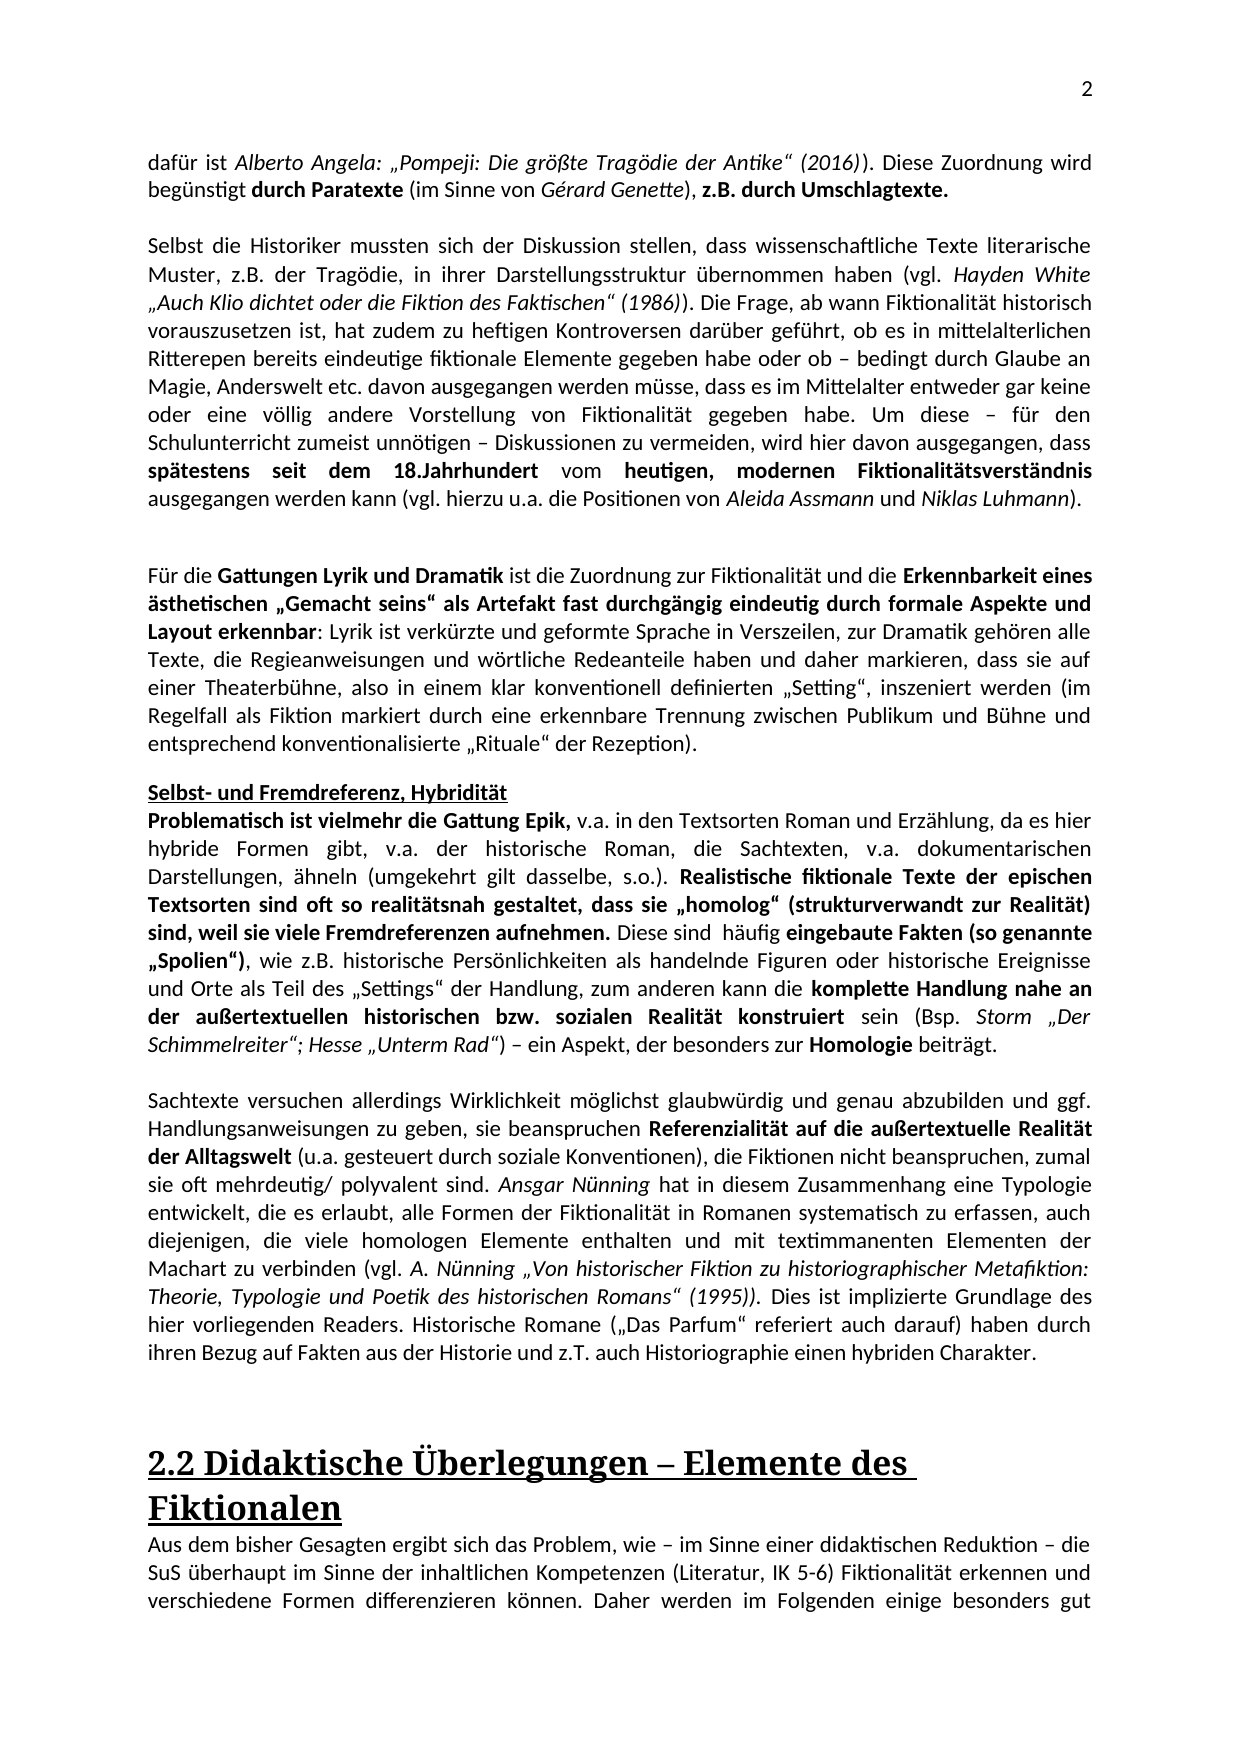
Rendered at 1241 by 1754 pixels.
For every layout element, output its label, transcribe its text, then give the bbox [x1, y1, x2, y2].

text Problematisch ist vielmehr die Gattung Epik, v.a. in den Textsorten Roman und Erzählung, da es hier hybride Formen gibt, v.a. der historische Roman, die Sachtexten, v.a. dokumentarischen Darstellungen, ähneln (umgekehrt gilt dasselbe, s.o.). Realistische fiktionale Texte der epischen Textsorten sind oft so realitätsnah gestaltet, dass sie „homolog“ (strukturverwandt zur Realität) sind, weil sie viele Fremdreferenzen aufnehmen. Diese sind häufig eingebaute Fakten (so genannte „Spolien“), wie z.B. historische Persönlichkeiten als handelnde Figuren oder historische Ereignisse und Orte als Teil des „Settings“ der Handlung, zum anderen kann die komplette Handlung nahe an der außertextuellen historischen bzw. sozialen Realität konstruiert sein (Bsp. Storm „Der Schimmelreiter“; Hesse „Unterm Rad“) – ein Aspekt, der besonders zur Homologie beiträgt. [148, 806, 1093, 1058]
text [148, 1530, 1093, 1614]
text Selbst die Historiker mussten sich der Diskussion stellen, dass wissenschaftliche Texte literarische Muster, z.B. der Tragödie, in ihrer Darstellungsstruktur übernommen haben (vgl. Hayden White „Auch Klio dichtet oder die Fiktion des Faktischen“ (1986)). Die Frage, ab wann Fiktionalität historisch vorauszusetzen ist, hat zudem zu heftigen Kontroversen darüber geführt, ob es in mittelalterlichen Ritterepen bereits eindeutige fiktionale Elemente gegeben habe oder ob – bedingt durch Glaube an Magie, Anderswelt etc. davon ausgegangen werden müsse, dass es im Mittelalter entweder gar keine oder eine völlig andere Vorstellung von Fiktionalität gegeben habe. Um diese – für den Schulunterricht zumeist unnötigen – Diskussionen zu vermeiden, wird hier davon ausgegangen, dass spätestens seit dem 18.Jahrhundert vom heutigen, modernen Fiktionalitätsverständnis ausgegangen werden kann (vgl. hierzu u.a. die Positionen von Aleida Assmann und Niklas Luhmann). [148, 232, 1093, 512]
text Für die Gattungen Lyrik und Dramatik ist die Zuordnung zur Fiktionalität und die Erkennbarkeit eines ästhetischen „Gemacht seins“ als Artefakt fast durchgängig eindeutig durch formale Aspekte und Layout erkennbar: Lyrik ist verkürzte und geformte Sprache in Verszeilen, zur Dramatik gehören alle Texte, die Regieanweisungen und wörtliche Redeanteile haben und daher markieren, dass sie auf einer Theaterbühne, also in einem klar konventionell definierten „Setting“, inszeniert werden (im Regelfall als Fiktion markiert durch eine erkennbare Trennung zwischen Publikum und Bühne und entsprechend konventionalisierte „Rituale“ der Rezeption). [148, 561, 1093, 757]
text Selbst- und Fremdreferenz, Hybridität [148, 778, 1093, 806]
text 2.2 Didaktische Überlegungen – Elemente des Fiktionalen [148, 1439, 1093, 1530]
text Sachtexte versuchen allerdings Wirklichkeit möglichst glaubwürdig und genau abzubilden und ggf. Handlungsanweisungen zu geben, sie beanspruchen Referenzialität auf die außertextuelle Realität der Alltagswelt (u.a. gesteuert durch soziale Konventionen), die Fiktionen nicht beanspruchen, zumal sie oft mehrdeutig/ polyvalent sind. Ansgar Nünning hat in diesem Zusammenhang eine Typologie entwickelt, die es erlaubt, alle Formen der Fiktionalität in Romanen systematisch zu erfassen, auch diejenigen, die viele homologen Elemente enthalten und mit textimmanenten Elementen der Machart zu verbinden (vgl. A. Nünning „Von historischer Fiktion zu historiographischer Metafiktion: Theorie, Typologie und Poetik des historischen Romans“ (1995)). Dies ist implizierte Grundlage des hier vorliegenden Readers. Historische Romane („Das Parfum“ referiert auch darauf) haben durch ihren Bezug auf Fakten aus der Historie und z.T. auch Historiographie einen hybriden Charakter. [148, 1086, 1093, 1366]
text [148, 148, 1093, 204]
